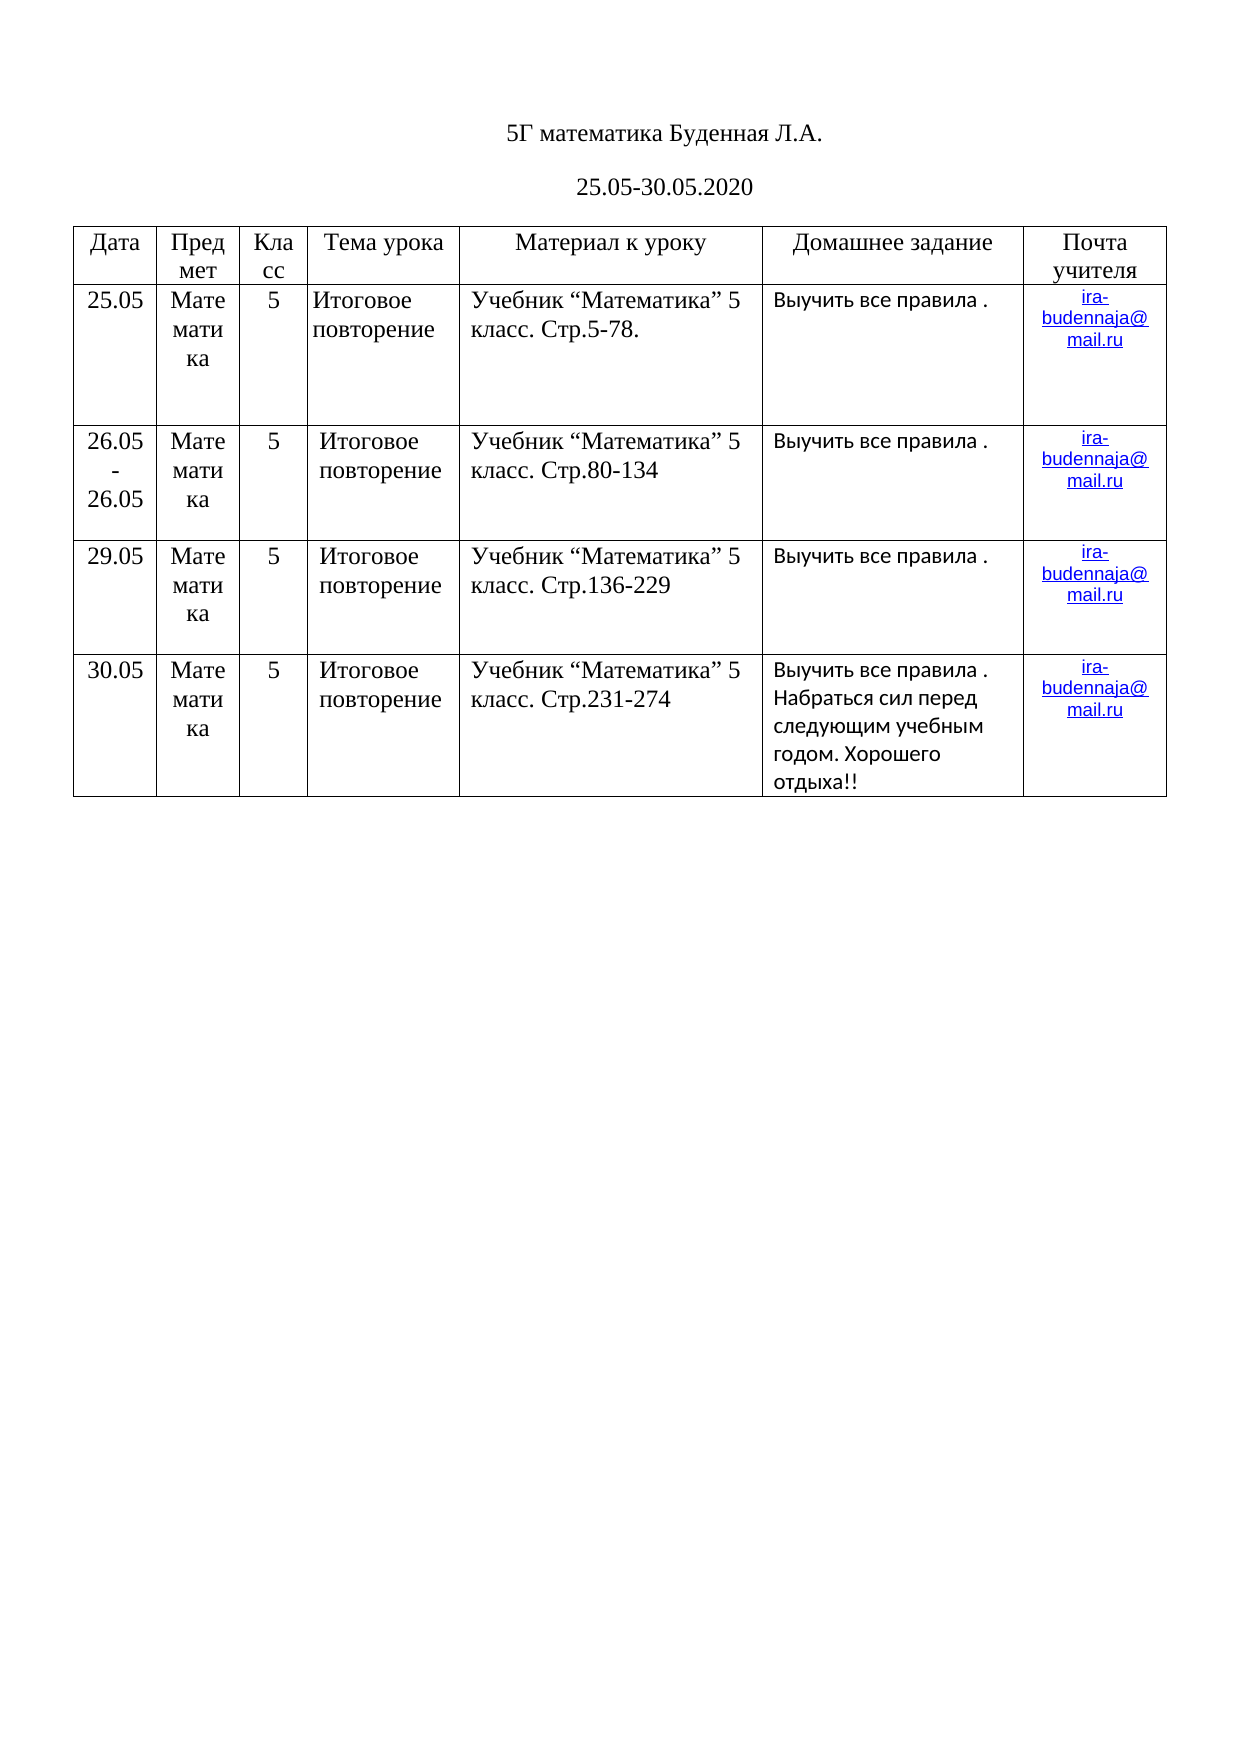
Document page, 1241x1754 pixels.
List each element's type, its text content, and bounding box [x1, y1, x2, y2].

table_cell ira-budennaja@mail.ru [1024, 285, 1166, 425]
table_header Тема урока [308, 227, 459, 284]
table_header Домашнее задание [763, 227, 1023, 284]
table_cell Учебник “Математика” 5 класс. Стр.80-134 [460, 426, 762, 540]
table_cell 29.05 [74, 541, 156, 654]
table_cell Математика [157, 655, 239, 796]
table_cell Выучить все правила . Набраться сил перед следующим учебным годом. Хорошего отдыха!! [763, 655, 1023, 796]
table_cell ira-budennaja@mail.ru [1024, 655, 1166, 796]
table_cell 5 [240, 426, 307, 540]
table_cell Учебник “Математика” 5 класс. Стр.136-229 [460, 541, 762, 654]
table_cell Учебник “Математика” 5 класс. Стр.231-274 [460, 655, 762, 796]
table_cell 5 [240, 285, 307, 425]
table_cell ira-budennaja@mail.ru [1024, 541, 1166, 654]
table_cell Математика [157, 285, 239, 425]
table_cell 26.05-26.05 [74, 426, 156, 540]
table_cell Итоговое повторение [308, 285, 459, 425]
table_cell Учебник “Математика” 5 класс. Стр.5-78. [460, 285, 762, 425]
table_cell ira-budennaja@mail.ru [1024, 426, 1166, 540]
text 5Г математика Буденная Л.А. [177, 118, 1152, 147]
table_cell Итоговое повторение [308, 541, 459, 654]
table_cell Математика [157, 541, 239, 654]
table_header Почта учителя [1024, 227, 1166, 284]
table_cell 30.05 [74, 655, 156, 796]
table_header Дата [74, 227, 156, 284]
table_header Материал к уроку [460, 227, 762, 284]
table_header Класс [240, 227, 307, 284]
table_cell Выучить все правила . [763, 426, 1023, 540]
table_cell Математика [157, 426, 239, 540]
table_cell Итоговое повторение [308, 655, 459, 796]
text 25.05-30.05.2020 [177, 172, 1152, 201]
table_cell Выучить все правила . [763, 541, 1023, 654]
table_cell Итоговое повторение [308, 426, 459, 540]
table_cell Выучить все правила . [763, 285, 1023, 425]
table_cell 5 [240, 655, 307, 796]
table_header Предмет [157, 227, 239, 284]
table_cell 5 [240, 541, 307, 654]
table_cell 25.05 [74, 285, 156, 425]
